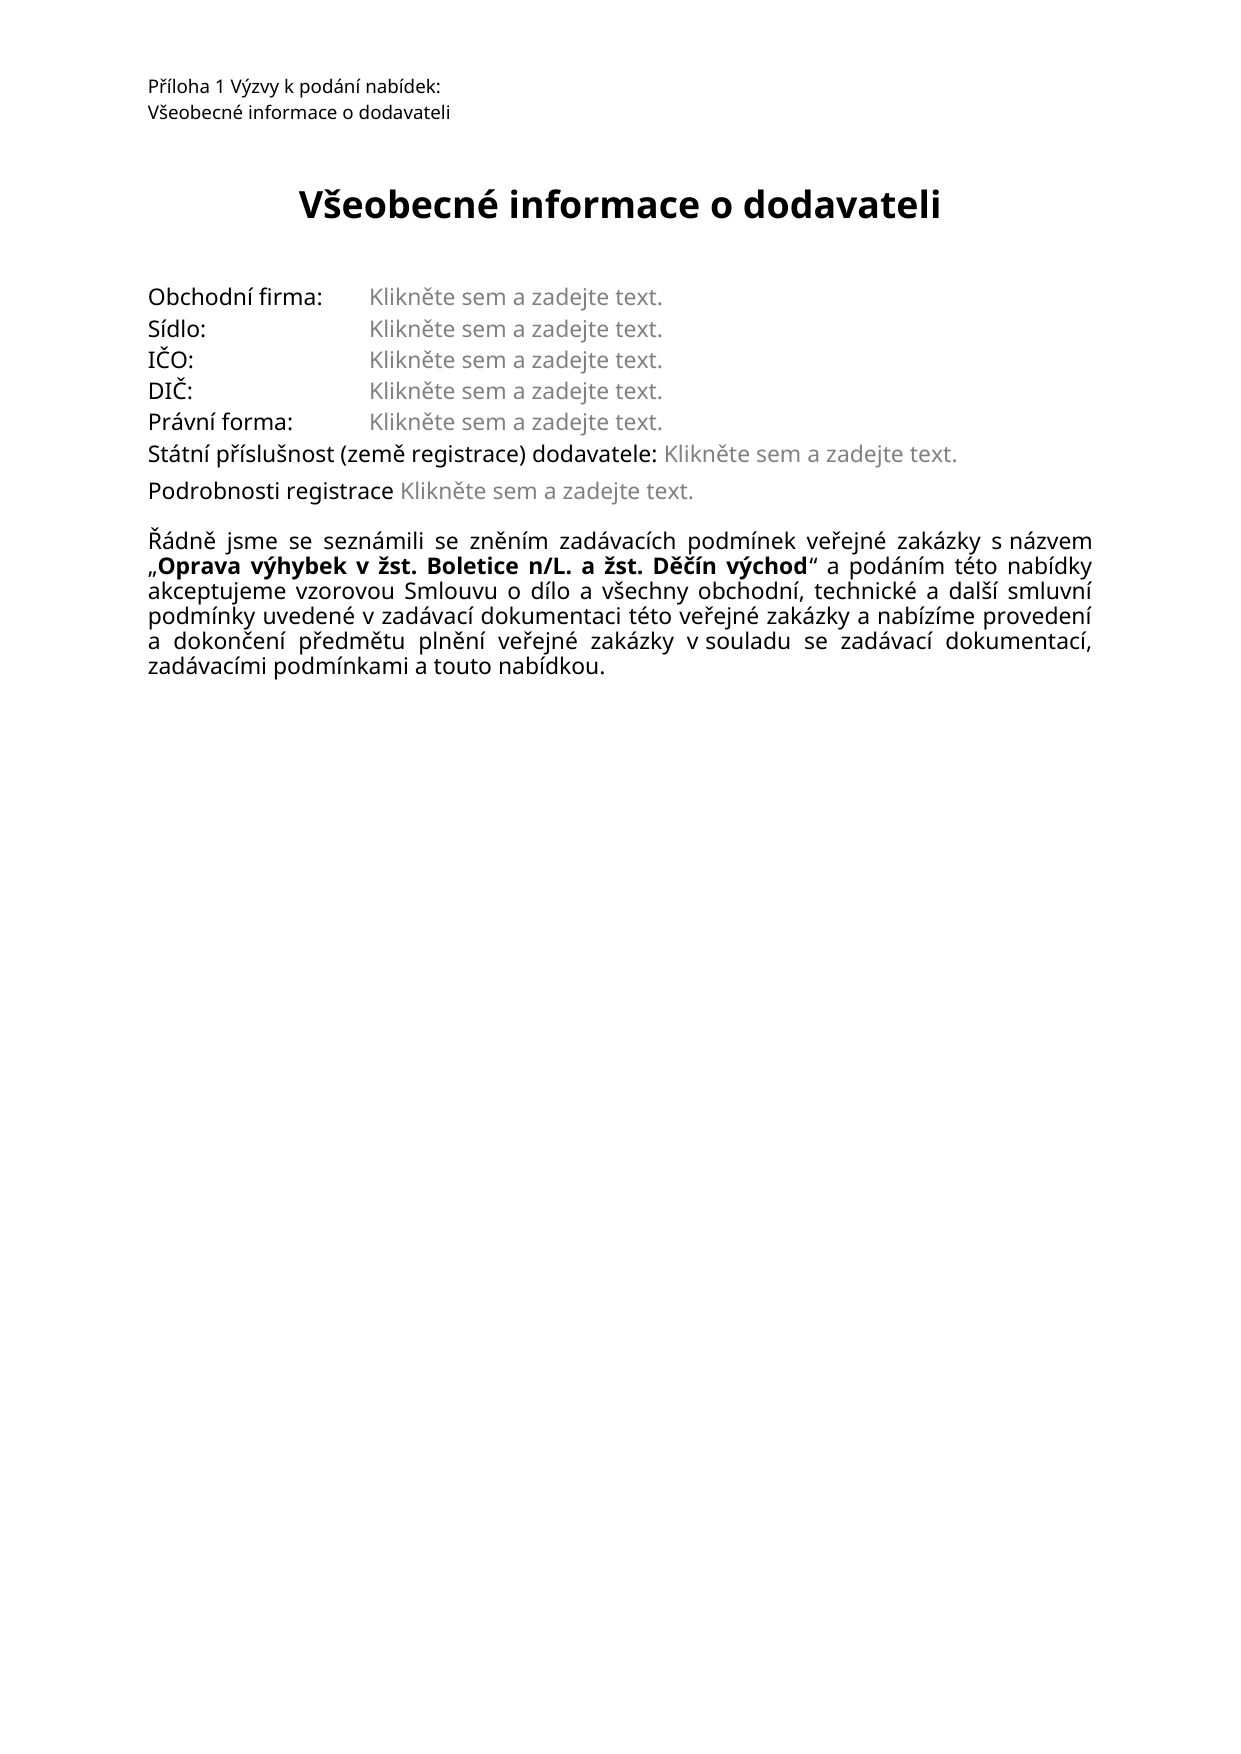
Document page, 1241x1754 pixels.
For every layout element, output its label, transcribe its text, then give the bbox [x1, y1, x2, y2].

text Obchodní firma: [148, 286, 1093, 311]
text DIČ: [148, 379, 1093, 404]
text Právní forma: [148, 411, 1093, 436]
text Řádně jsme se seznámili se zněním zadávacích podmínek veřejné zakázky s názvem „Oprava výhybek v žst. Boletice n/L. a žst. Děčín východ“ a podáním této nabídky akceptujeme vzorovou Smlouvu o dílo a všechny obchodní, technické a další smluvní podmínky uvedené v zadávací dokumentaci této veřejné zakázky a nabízíme provedení a dokončení předmětu plnění veřejné zakázky v souladu se zadávací dokumentací, zadávacími podmínkami a touto nabídkou. [148, 529, 1093, 679]
text Podrobnosti registrace [148, 479, 1093, 504]
title Všeobecné informace o dodavateli [148, 178, 1093, 229]
text Státní příslušnost (země registrace) dodavatele: [148, 442, 1093, 467]
text Sídlo: [148, 317, 1093, 342]
text IČO: [148, 348, 1093, 373]
